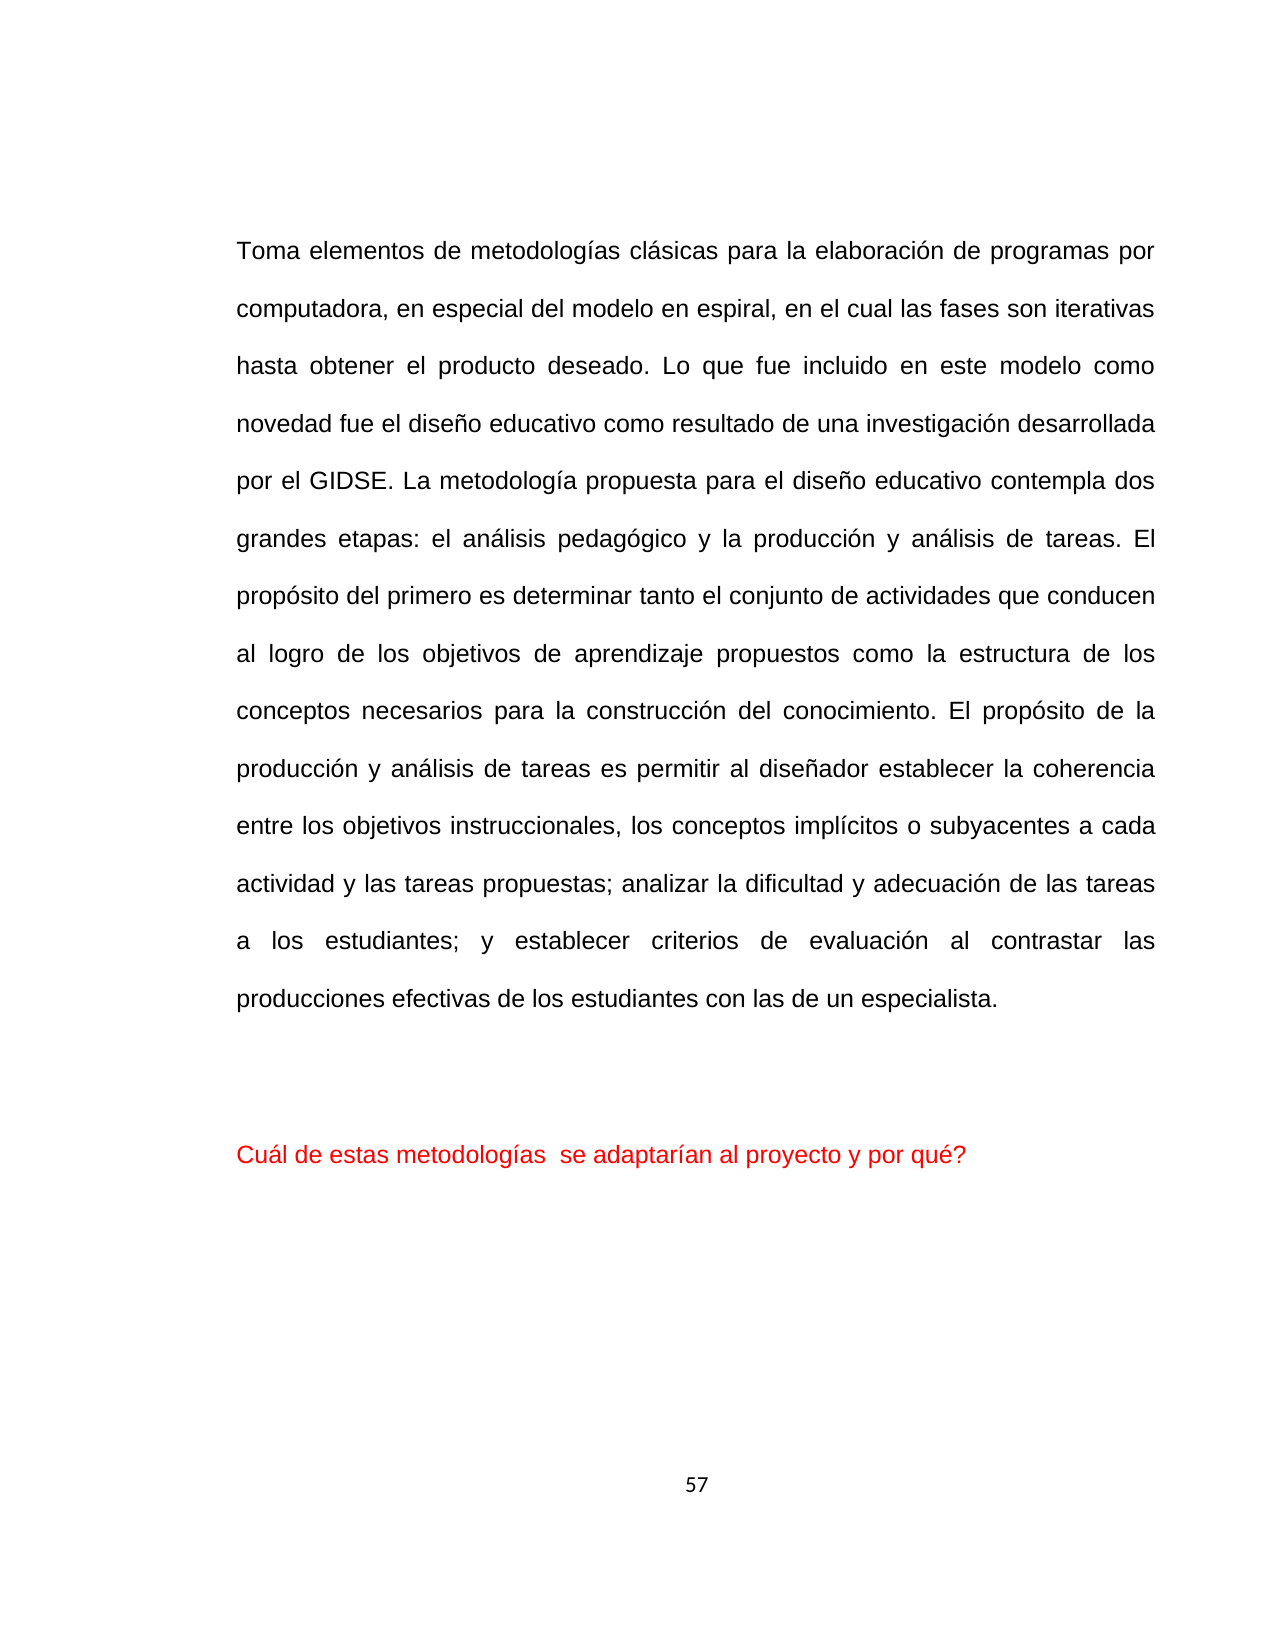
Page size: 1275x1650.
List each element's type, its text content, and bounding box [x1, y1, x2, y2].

text Cuál de estas metodologías se adaptarían al proyecto y por qué? [236, 1140, 1157, 1169]
text Toma elementos de metodologías clásicas para la elaboración de programas por computadora, en especial del modelo en espiral, en el cual las fases son iterativas hasta obtener el producto deseado. Lo que fue incluido en este modelo como novedad fue el diseño educativo como resultado de una investigación desarrollada por el GIDSE. La metodología propuesta para el diseño educativo contempla dos grandes etapas: el análisis pedagógico y la producción y análisis de tareas. El propósito del primero es determinar tanto el conjunto de actividades que conducen al logro de los objetivos de aprendizaje propuestos como la estructura de los conceptos necesarios para la construcción del conocimiento. El propósito de la producción y análisis de tareas es permitir al diseñador establecer la coherencia entre los objetivos instruccionales, los conceptos implícitos o subyacentes a cada actividad y las tareas propuestas; analizar la dificultad y adecuación de las tareas a los estudiantes; y establecer criterios de evaluación al contrastar las producciones efectivas de los estudiantes con las de un especialista. [236, 236, 1157, 1012]
